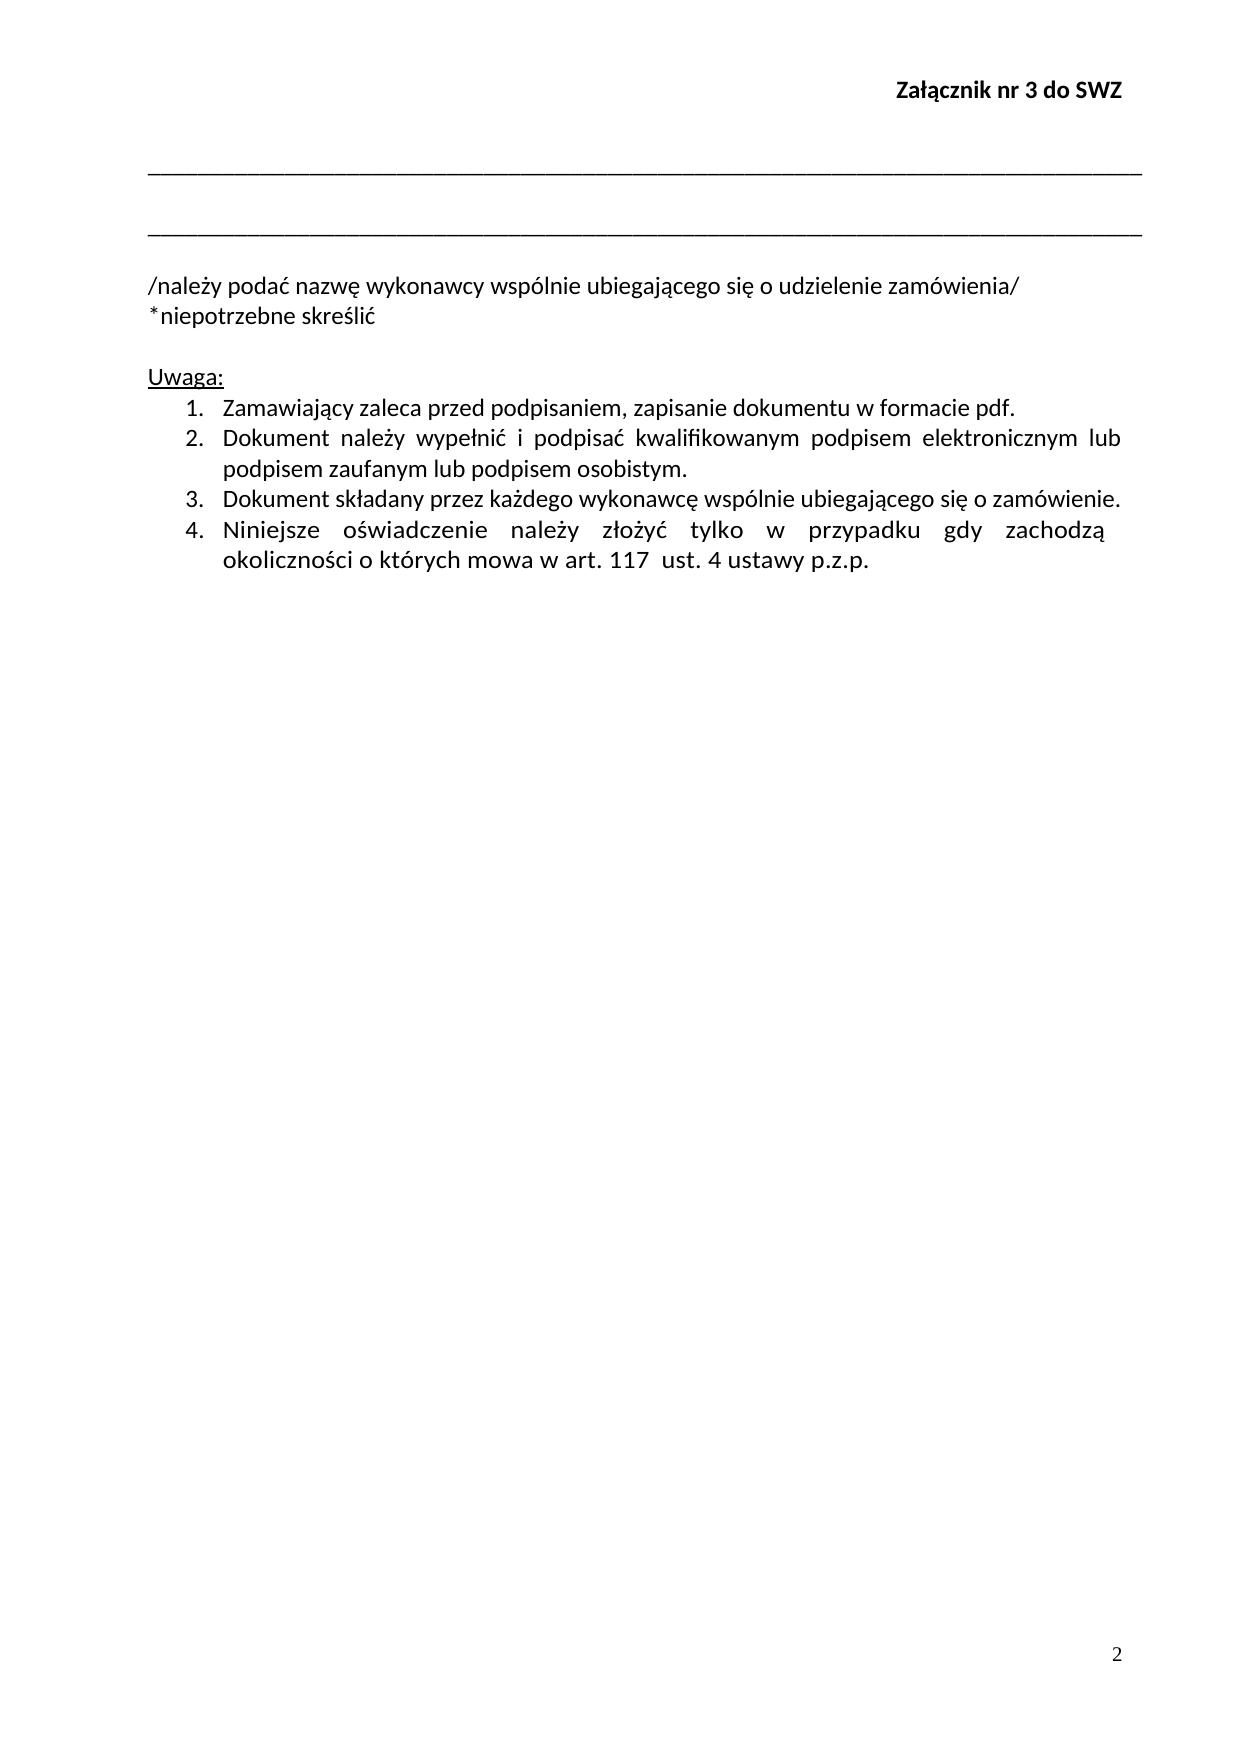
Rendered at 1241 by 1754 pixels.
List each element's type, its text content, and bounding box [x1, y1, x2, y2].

text /należy podać nazwę wykonawcy wspólnie ubiegającego się o udzielenie zamówienia/ [148, 270, 1122, 300]
text *niepotrzebne skreślić [148, 300, 1122, 331]
list Dokument należy wypełnić i podpisać kwalifikowanym podpisem elektronicznym lub podpisem zaufanym lub podpisem osobistym. [185, 422, 1122, 483]
text Uwaga: [148, 361, 1122, 392]
list Zamawiający zaleca przed podpisaniem, zapisanie dokumentu w formacie pdf. [185, 392, 1122, 422]
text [148, 148, 1152, 239]
list Dokument składany przez każdego wykonawcę wspólnie ubiegającego się o zamówienie. [185, 483, 1122, 514]
list Niniejsze oświadczenie należy złożyć tylko w przypadku gdy zachodzą okoliczności o których mowa w art. 117 ust. 4 ustawy p.z.p. [185, 514, 1107, 575]
